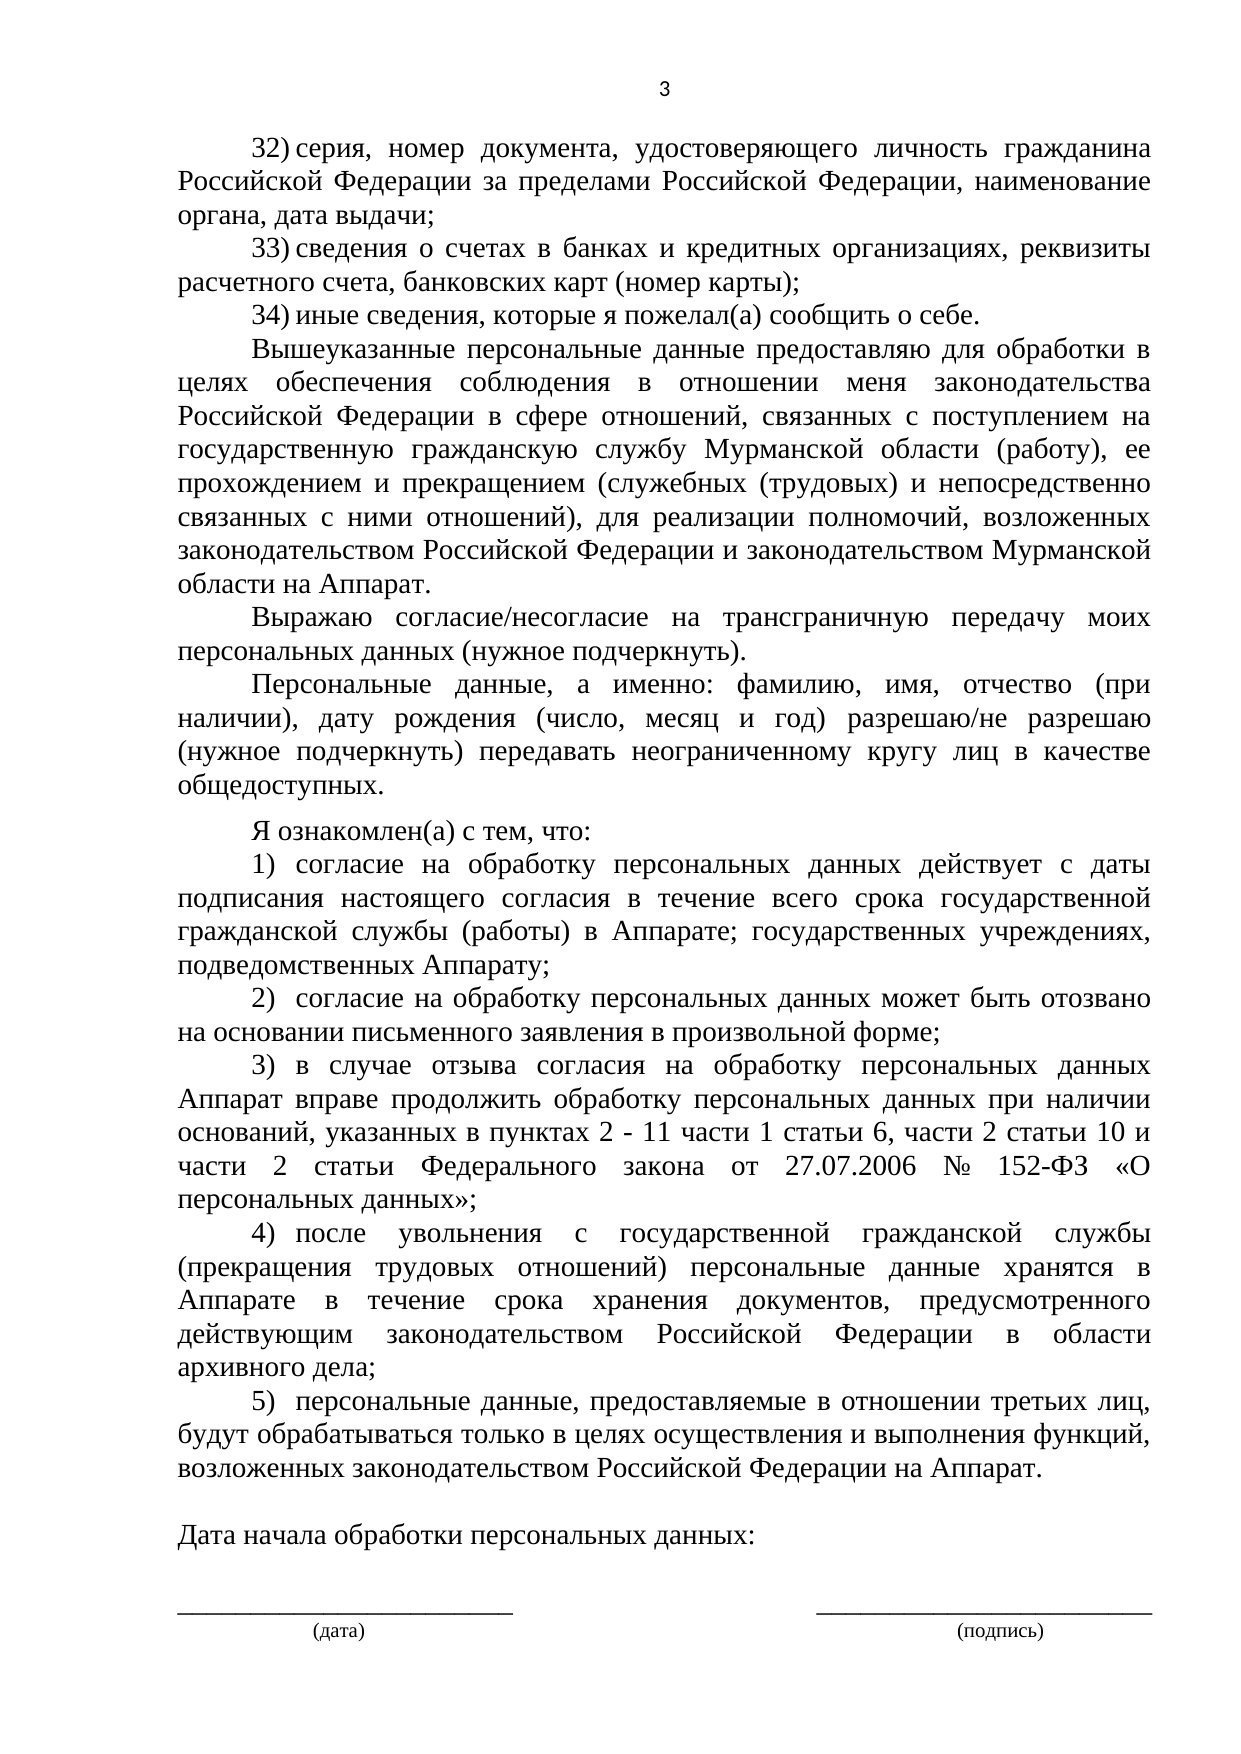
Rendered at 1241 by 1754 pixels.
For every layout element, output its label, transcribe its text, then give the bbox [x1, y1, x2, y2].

list согласие на обработку персональных данных может быть отозвано на основании письменного заявления в произвольной форме; [177, 980, 1152, 1047]
list иные сведения, которые я пожелал(а) сообщить о себе. [177, 297, 1152, 331]
text Я ознакомлен(а) с тем, что: [177, 813, 1152, 846]
text Персональные данные, а именно: фамилию, имя, отчество (при наличии), дату рождения (число, месяц и год) разрешаю/не разрешаю (нужное подчеркнуть) передавать неограниченному кругу лиц в качестве общедоступных. [177, 666, 1152, 801]
text Дата начала обработки персональных данных: [177, 1517, 1152, 1551]
list персональные данные, предоставляемые в отношении третьих лиц, будут обрабатываться только в целях осуществления и выполнения функций, возложенных законодательством Российской Федерации на Аппарат. [177, 1383, 1152, 1483]
list после увольнения с государственной гражданской службы (прекращения трудовых отношений) персональные данные хранятся в Аппарате в течение срока хранения документов, предусмотренного действующим законодательством Российской Федерации в области архивного дела; [177, 1215, 1152, 1383]
table_header _______________________ (подпись) [664, 1584, 1163, 1642]
list в случае отзыва согласия на обработку персональных данных Аппарат вправе продолжить обработку персональных данных при наличии оснований, указанных в пунктах 2 - 11 части 1 статьи 6, части 2 статьи 10 и части 2 статьи Федерального закона от 27.07.2006 № 152-ФЗ «О персональных данных»; [177, 1047, 1152, 1215]
list согласие на обработку персональных данных действует с даты подписания настоящего согласия в течение всего срока государственной гражданской службы (работы) в Аппарате; государственных учреждениях, подведомственных Аппарату; [177, 846, 1152, 980]
text Вышеуказанные персональные данные предоставляю для обработки в целях обеспечения соблюдения в отношении меня законодательства Российской Федерации в сфере отношений, связанных с поступлением на государственную гражданскую службу Мурманской области (работу), ее прохождением и прекращением (служебных (трудовых) и непосредственно связанных с ними отношений), для реализации полномочий, возложенных законодательством Российской Федерации и законодательством Мурманской области на Аппарат. [177, 331, 1152, 599]
list сведения о счетах в банках и кредитных организациях, реквизиты расчетного счета, банковских карт (номер карты); [177, 230, 1152, 297]
table_header _______________________ (дата) [166, 1584, 664, 1642]
text Выражаю согласие/несогласие на трансграничную передачу моих персональных данных (нужное подчеркнуть). [177, 599, 1152, 666]
list серия, номер документа, удостоверяющего личность гражданина Российской Федерации за пределами Российской Федерации, наименование органа, дата выдачи; [177, 130, 1152, 230]
